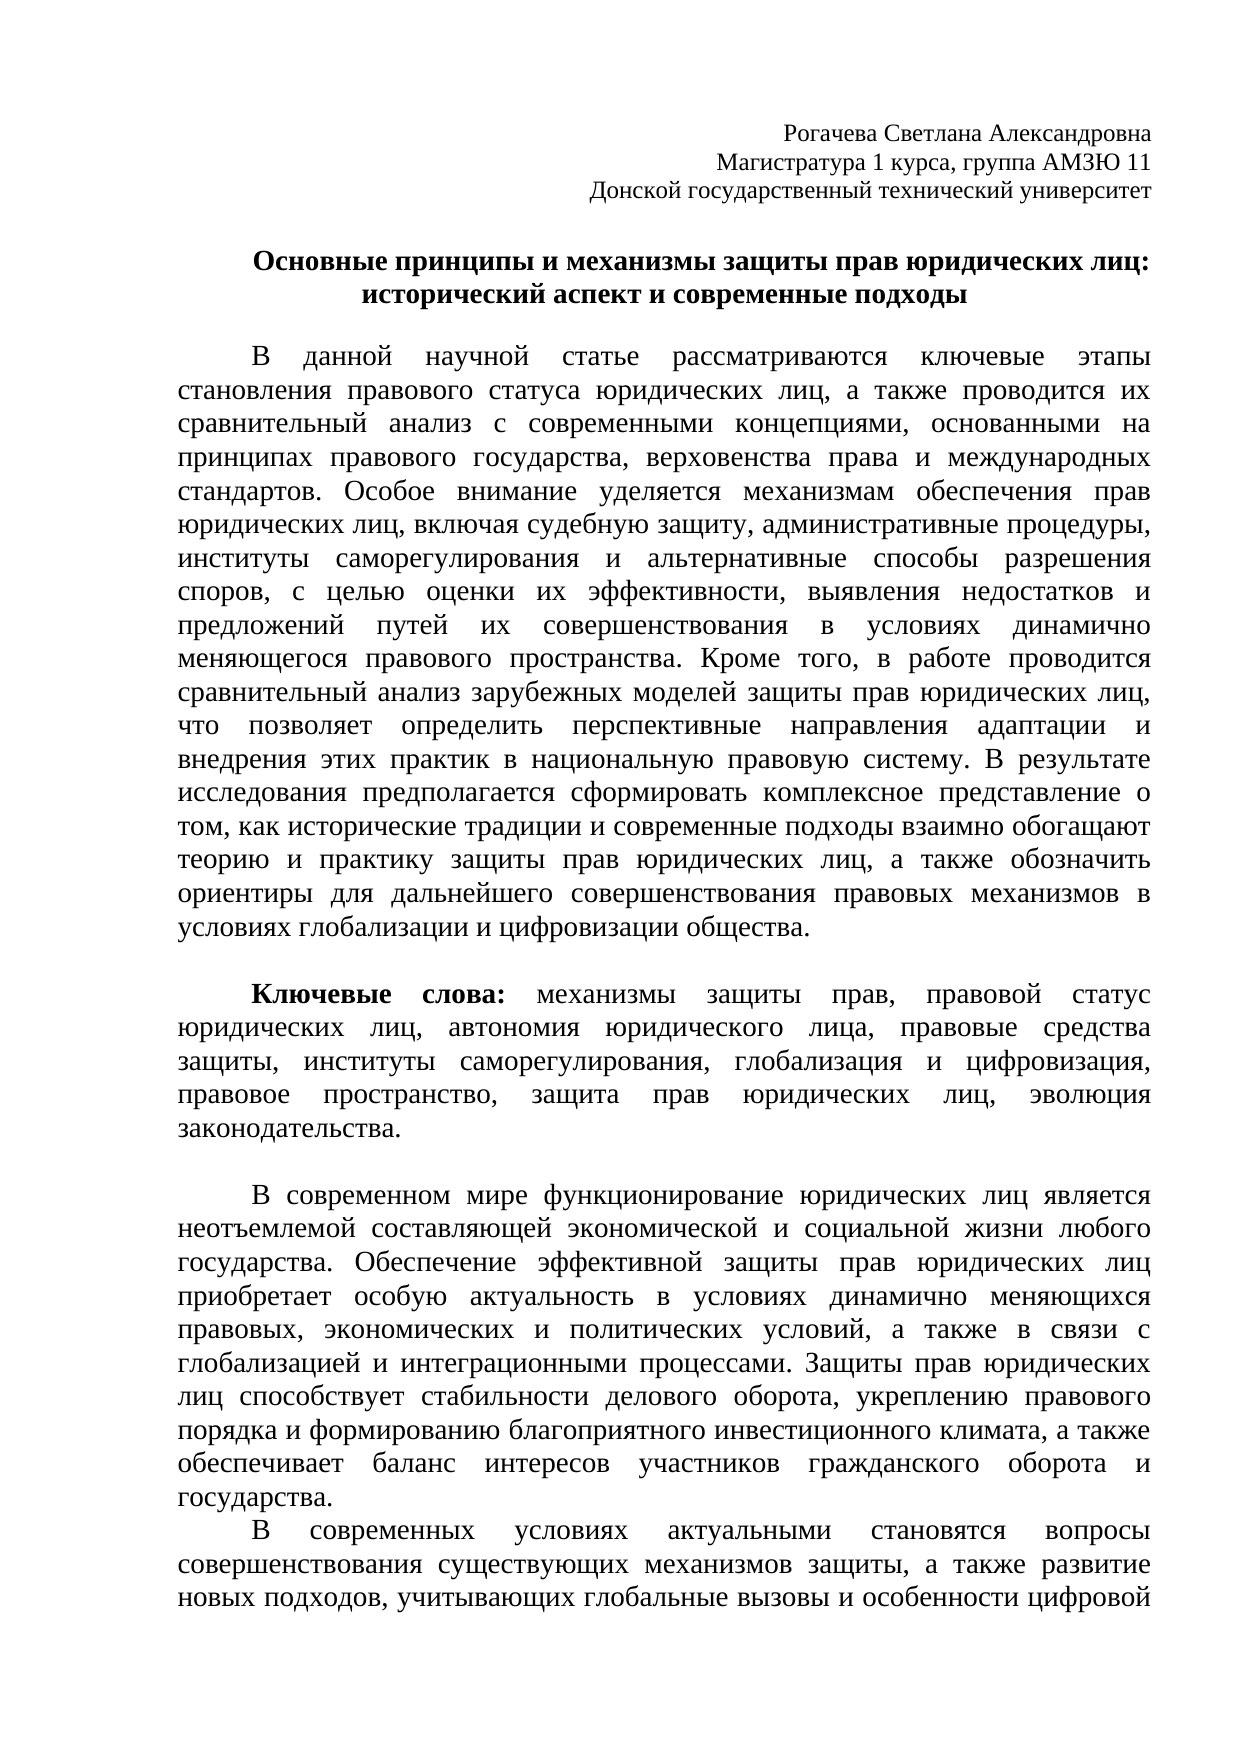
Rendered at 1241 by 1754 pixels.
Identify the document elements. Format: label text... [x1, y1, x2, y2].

text Донской государственный технический университет [177, 176, 1152, 204]
text Рогачева Светлана Александровна [177, 118, 1152, 147]
text Магистратура 1 курса, группа АМЗЮ 11 [177, 147, 1152, 176]
text В данной научной статье рассматриваются ключевые этапы становления правового статуса юридических лиц, а также проводится их сравнительный анализ с современными концепциями, основанными на принципах правового государства, верховенства права и международных стандартов. Особое внимание уделяется механизмам обеспечения прав юридических лиц, включая судебную защиту, административные процедуры, институты саморегулирования и альтернативные способы разрешения споров, с целью оценки их эффективности, выявления недостатков и предложений путей их совершенствования в условиях динамично меняющегося правового пространства. Кроме того, в работе проводится сравнительный анализ зарубежных моделей защиты прав юридических лиц, что позволяет определить перспективные направления адаптации и внедрения этих практик в национальную правовую систему. В результате исследования предполагается сформировать комплексное представление о том, как исторические традиции и современные подходы взаимно обогащают теорию и практику защиты прав юридических лиц, а также обозначить ориентиры для дальнейшего совершенствования правовых механизмов в условиях глобализации и цифровизации общества. [177, 338, 1152, 942]
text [177, 1512, 1152, 1613]
text Основные принципы и механизмы защиты прав юридических лиц: исторический аспект и современные подходы [177, 243, 1152, 310]
text В современном мире функционирование юридических лиц является неотъемлемой составляющей экономической и социальной жизни любого государства. Обеспечение эффективной защиты прав юридических лиц приобретает особую актуальность в условиях динамично меняющихся правовых, экономических и политических условий, а также в связи с глобализацией и интеграционными процессами. Защиты прав юридических лиц способствует стабильности делового оборота, укреплению правового порядка и формированию благоприятного инвестиционного климата, а также обеспечивает баланс интересов участников гражданского оборота и государства. [177, 1177, 1152, 1512]
text Ключевые слова: механизмы защиты прав, правовой статус юридических лиц, автономия юридического лица, правовые средства защиты, институты саморегулирования, глобализация и цифровизация, правовое пространство, защита прав юридических лиц, эволюция законодательства. [177, 976, 1152, 1143]
